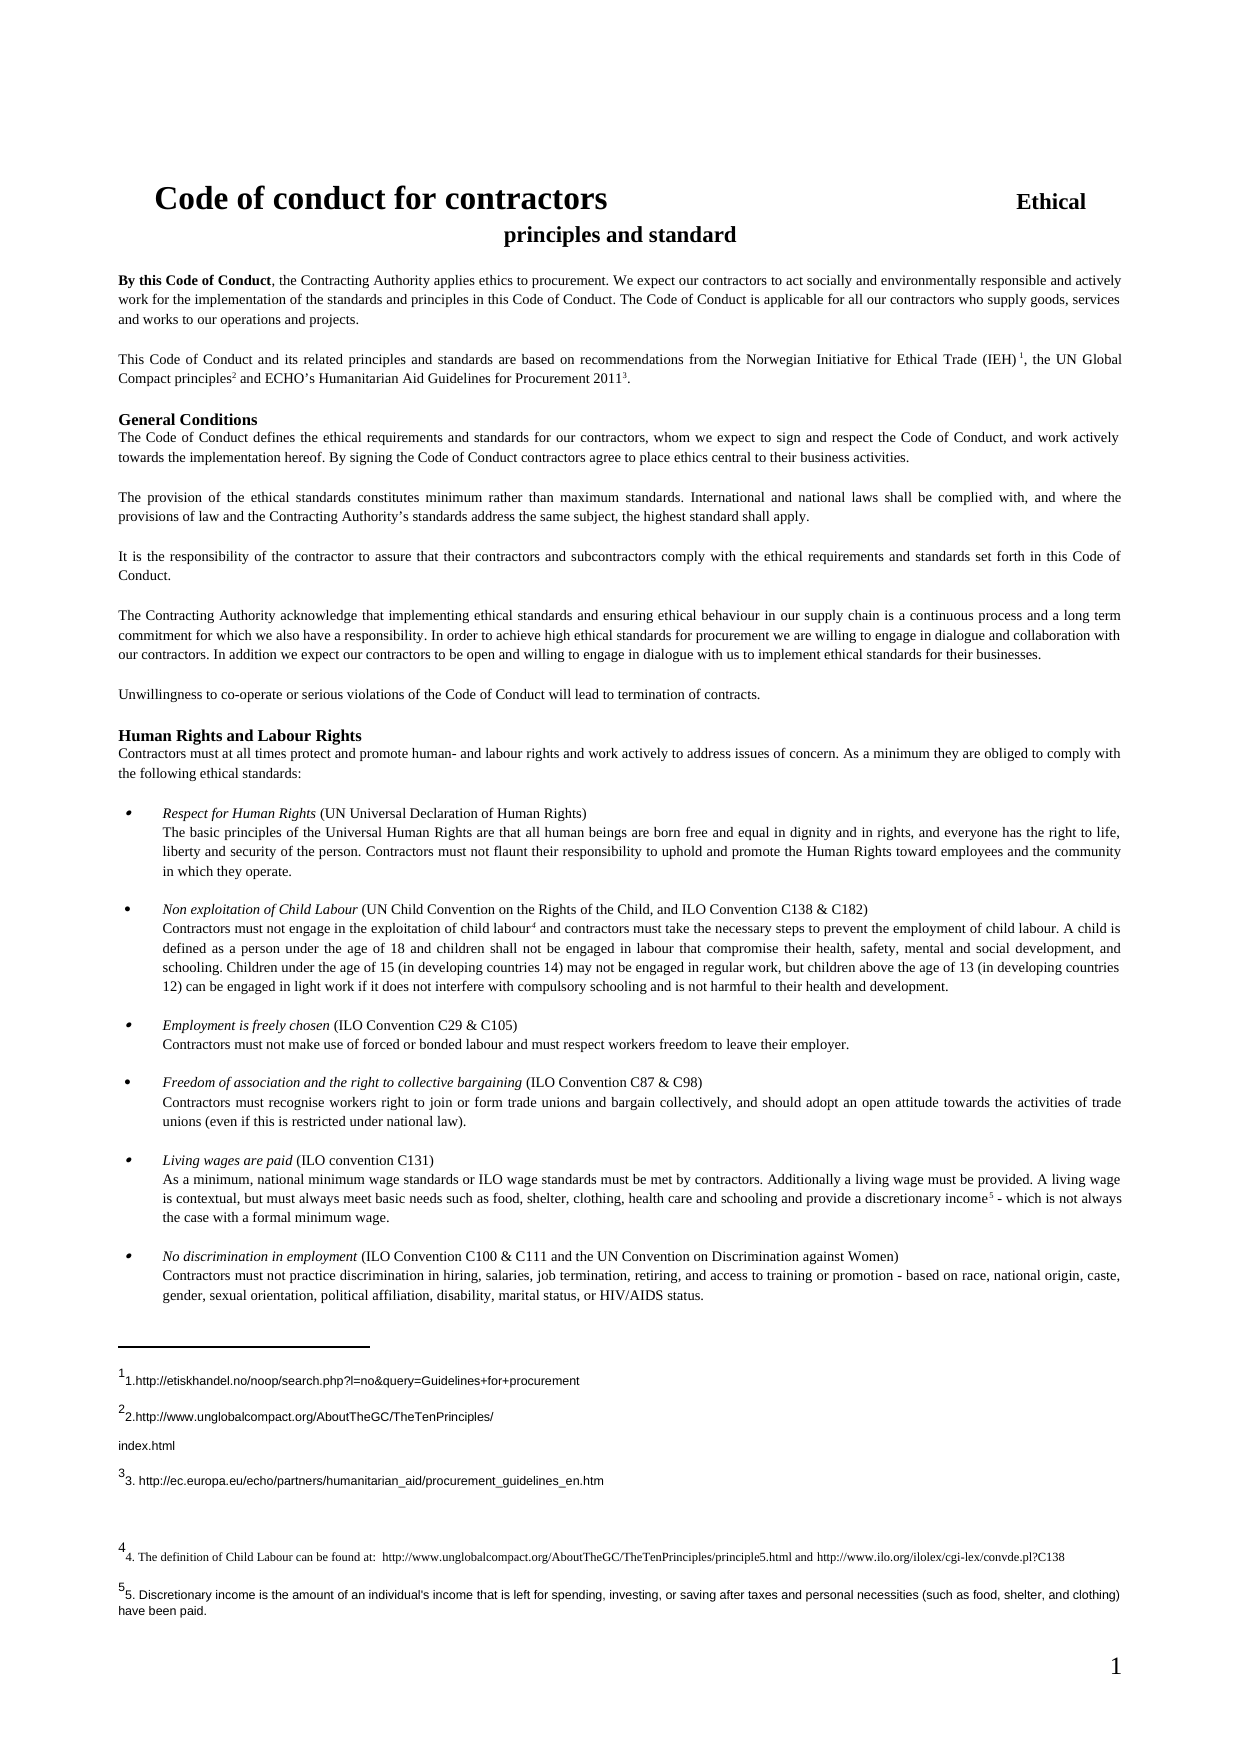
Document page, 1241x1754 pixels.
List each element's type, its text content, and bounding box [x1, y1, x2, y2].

text Contractors must not make use of forced or bonded labour and must respect workers freedom to leave their employer. [162, 1036, 1122, 1052]
text By this Code of Conduct, the Contracting Authority applies ethics to procurement. We expect our contractors to act socially and environmentally responsible and actively work for the implementation of the standards and principles in this Code of Conduct. The Code of Conduct is applicable for all our contractors who supply goods, services and works to our operations and projects. [118, 272, 1122, 327]
text Contractors must not practice discrimination in hiring, salaries, job termination, retiring, and access to training or promotion - based on race, national origin, caste, gender, sexual orientation, political affiliation, disability, marital status, or HIV/AIDS status. [162, 1267, 1122, 1303]
text Unwillingness to co-operate or serious violations of the Code of Conduct will lead to termination of contracts. [118, 686, 1122, 703]
list Living wages are paid (ILO convention C131) [125, 1151, 1122, 1168]
text This Code of Conduct and its related principles and standards are based on recommendations from the Norwegian Initiative for Ethical Trade (IEH), the UN Global Compact principles and ECHO’s Humanitarian Aid Guidelines for Procurement 2011. [118, 351, 1122, 387]
text Contractors must not engage in the exploitation of child labour and contractors must take the necessary steps to prevent the employment of child labour. A child is defined as a person under the age of 18 and children shall not be engaged in labour that compromise their health, safety, mental and social development, and schooling. Children under the age of 15 (in developing countries 14) may not be engaged in regular work, but children above the age of 13 (in developing countries 12) can be engaged in light work if it does not interfere with compulsory schooling and is not harmful to their health and development. [162, 920, 1122, 995]
list Employment is freely chosen (ILO Convention C29 & C105) [125, 1016, 1122, 1033]
list Non exploitation of Child Labour (UN Child Convention on the Rights of the Child, and ILO Convention C138 & C182) [125, 901, 1122, 918]
text Contractors must recognise workers right to join or form trade unions and bargain collectively, and should adopt an open attitude towards the activities of trade unions (even if this is restricted under national law). [162, 1093, 1122, 1129]
list Freedom of association and the right to collective bargaining (ILO Convention C87 & C98) [125, 1074, 1122, 1091]
text Code of conduct for contractors Ethical principles and standard [118, 179, 1122, 247]
text The Code of Conduct defines the ethical requirements and standards for our contractors, whom we expect to sign and respect the Code of Conduct, and work actively towards the implementation hereof. By signing the Code of Conduct contractors agree to place ethics central to their business activities. [118, 429, 1122, 465]
text Human Rights and Labour Rights [118, 726, 1122, 745]
text As a minimum, national minimum wage standards or ILO wage standards must be met by contractors. Additionally a living wage must be provided. A living wage is contextual, but must always meet basic needs such as food, shelter, clothing, health care and schooling and provide a discretionary income - which is not always the case with a formal minimum wage. [162, 1171, 1122, 1226]
text The basic principles of the Universal Human Rights are that all human beings are born free and equal in dignity and in rights, and everyone has the right to life, liberty and security of the person. Contractors must not flaunt their responsibility to uphold and promote the Human Rights toward employees and the community in which they operate. [162, 824, 1122, 879]
list Respect for Human Rights (UN Universal Declaration of Human Rights) [125, 804, 1122, 821]
text General Conditions [118, 410, 1122, 429]
text It is the responsibility of the contractor to assure that their contractors and subcontractors comply with the ethical requirements and standards set forth in this Code of Conduct. [118, 548, 1122, 584]
text The provision of the ethical standards constitutes minimum rather than maximum standards. International and national laws shall be complied with, and where the provisions of law and the Contracting Authority’s standards address the same subject, the highest standard shall apply. [118, 488, 1122, 524]
text Contractors must at all times protect and promote human- and labour rights and work actively to address issues of concern. As a minimum they are obliged to comply with the following ethical standards: [118, 745, 1122, 781]
list No discrimination in employment (ILO Convention C100 & C111 and the UN Convention on Discrimination against Women) [125, 1248, 1122, 1264]
text The Contracting Authority acknowledge that implementing ethical standards and ensuring ethical behaviour in our supply chain is a continuous process and a long term commitment for which we also have a responsibility. In order to achieve high ethical standards for procurement we are willing to engage in dialogue and collaboration with our contractors. In addition we expect our contractors to be open and willing to engage in dialogue with us to implement ethical standards for their businesses. [118, 607, 1122, 662]
